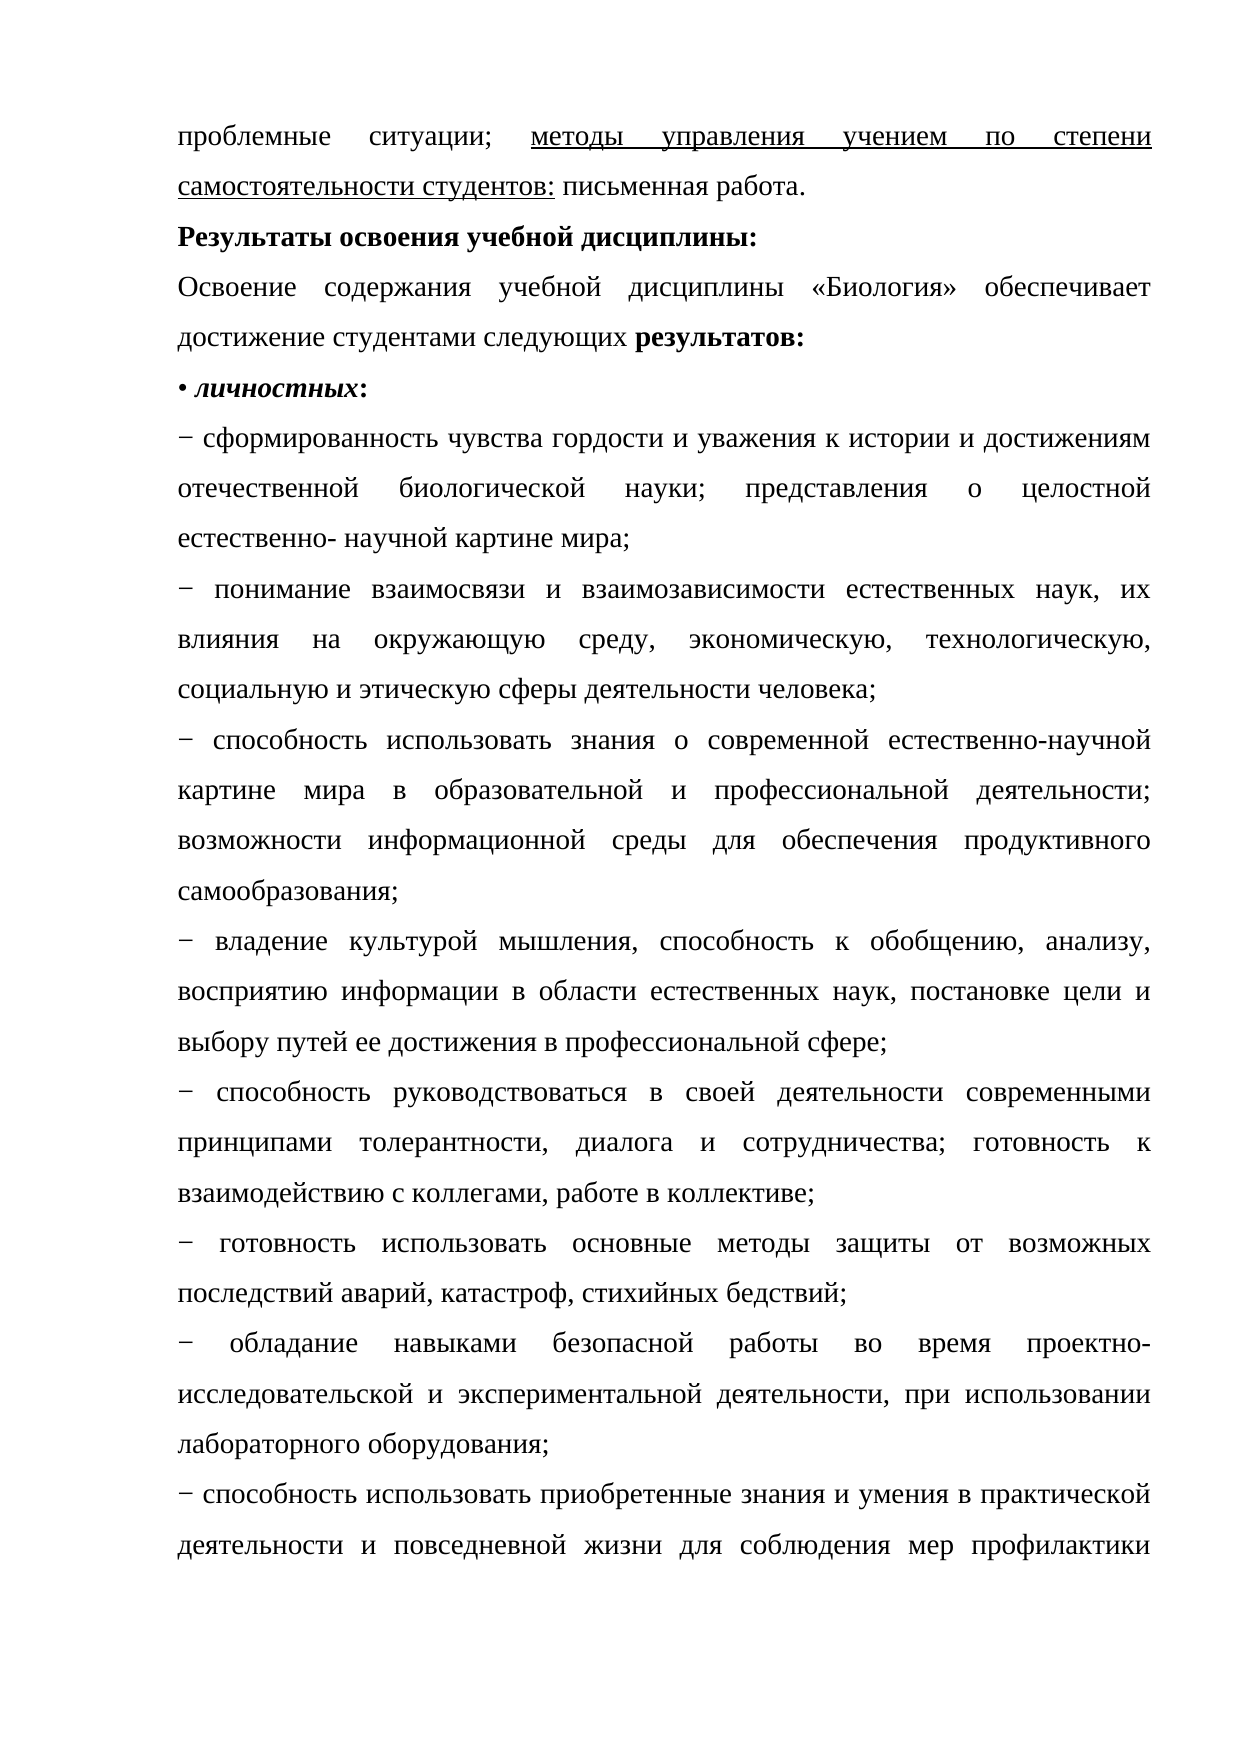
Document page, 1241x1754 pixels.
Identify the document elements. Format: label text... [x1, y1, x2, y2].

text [177, 1477, 1152, 1560]
text − готовность использовать основные методы защиты от возможных последствий аварий, катастроф, стихийных бедствий; [177, 1225, 1152, 1309]
text − способность руководствоваться в своей деятельности современными принципами толерантности, диалога и сотрудничества; готовность к взаимодействию с коллегами, работе в коллективе; [177, 1074, 1152, 1208]
text − обладание навыками безопасной работы во время проектно-исследовательской и экспериментальной деятельности, при использовании лабораторного оборудования; [177, 1326, 1152, 1460]
text − сформированность чувства гордости и уважения к истории и достижениям отечественной биологической науки; представления о целостной естественно- научной картине мира; [177, 420, 1152, 554]
text − владение культурой мышления, способность к обобщению, анализу, восприятию информации в области естественных наук, постановке цели и выбору путей ее достижения в профессиональной сфере; [177, 923, 1152, 1057]
text − понимание взаимосвязи и взаимозависимости естественных наук, их влияния на окружающую среду, экономическую, технологическую, социальную и этическую сферы деятельности человека; [177, 571, 1152, 705]
text − способность использовать знания о современной естественно-научной картине мира в образовательной и профессиональной деятельности; возможности информационной среды для обеспечения продуктивного самообразования; [177, 722, 1152, 906]
text Результаты освоения учебной дисциплины: [177, 219, 1152, 252]
text Освоение содержания учебной дисциплины «Биология» обеспечивает достижение студентами следующих результатов: [177, 269, 1152, 353]
text • личностных: [177, 370, 1152, 403]
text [177, 118, 1152, 202]
